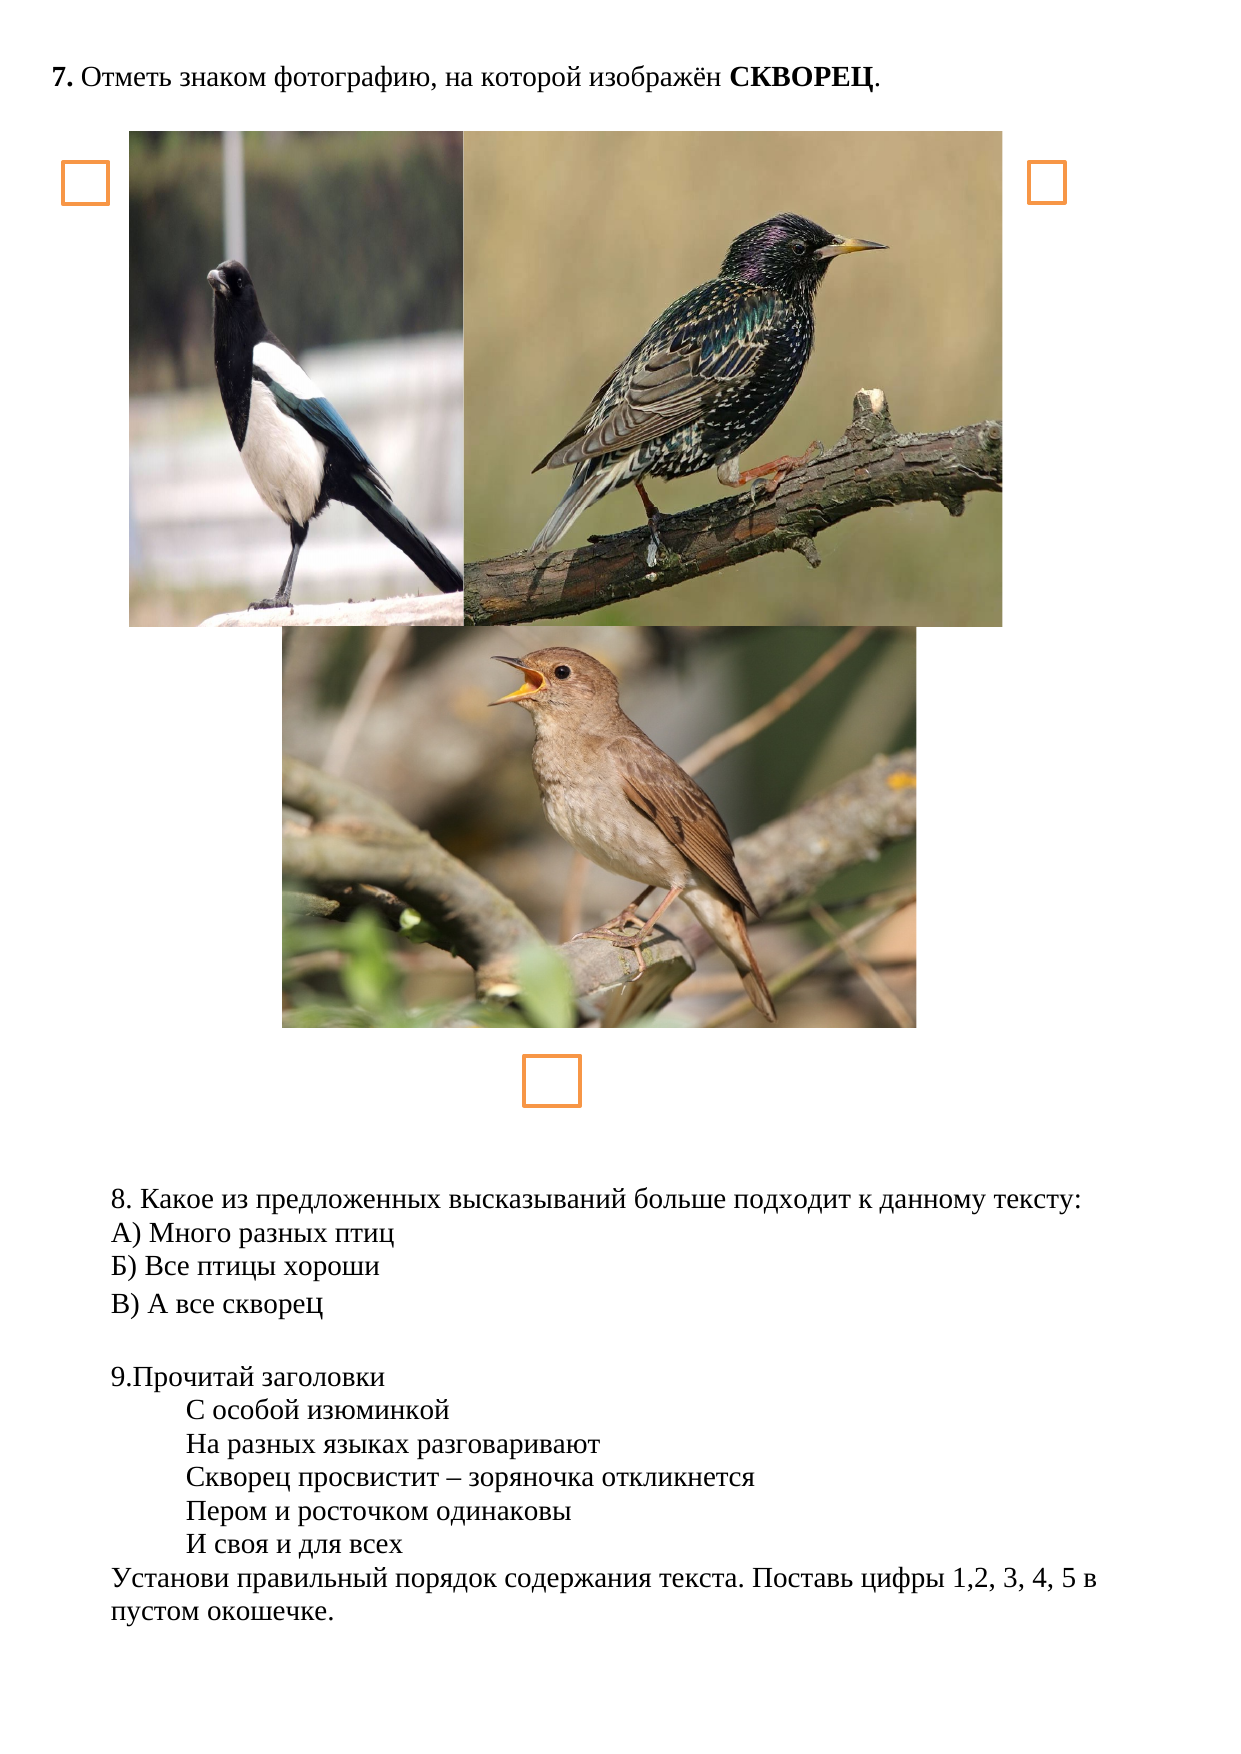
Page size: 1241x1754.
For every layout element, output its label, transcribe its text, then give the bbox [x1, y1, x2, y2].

text Установи правильный порядок содержания текста. Поставь цифры 1,2, 3, 4, 5 в пустом окошечке. [111, 1560, 1117, 1627]
text Б) Все птицы хороши [111, 1248, 1117, 1282]
list Пером и росточком одинаковы [148, 1493, 1117, 1526]
picture [129, 131, 1003, 1028]
text 7. Отметь знаком фотографию, на которой изображён СКВОРЕЦ. [51, 59, 1117, 93]
text 8. Какое из предложенных высказываний больше подходит к данному тексту: [111, 1181, 1117, 1215]
list На разных языках разговаривают [148, 1426, 1117, 1459]
text А) Много разных птиц [111, 1215, 1117, 1248]
list Скворец просвистит – зоряночка откликнется [148, 1459, 1117, 1493]
text 9.Прочитай заголовки [111, 1359, 1117, 1392]
list С особой изюминкой [148, 1392, 1117, 1426]
text В) А все скворец [111, 1282, 1117, 1320]
list И своя и для всех [148, 1526, 1117, 1560]
